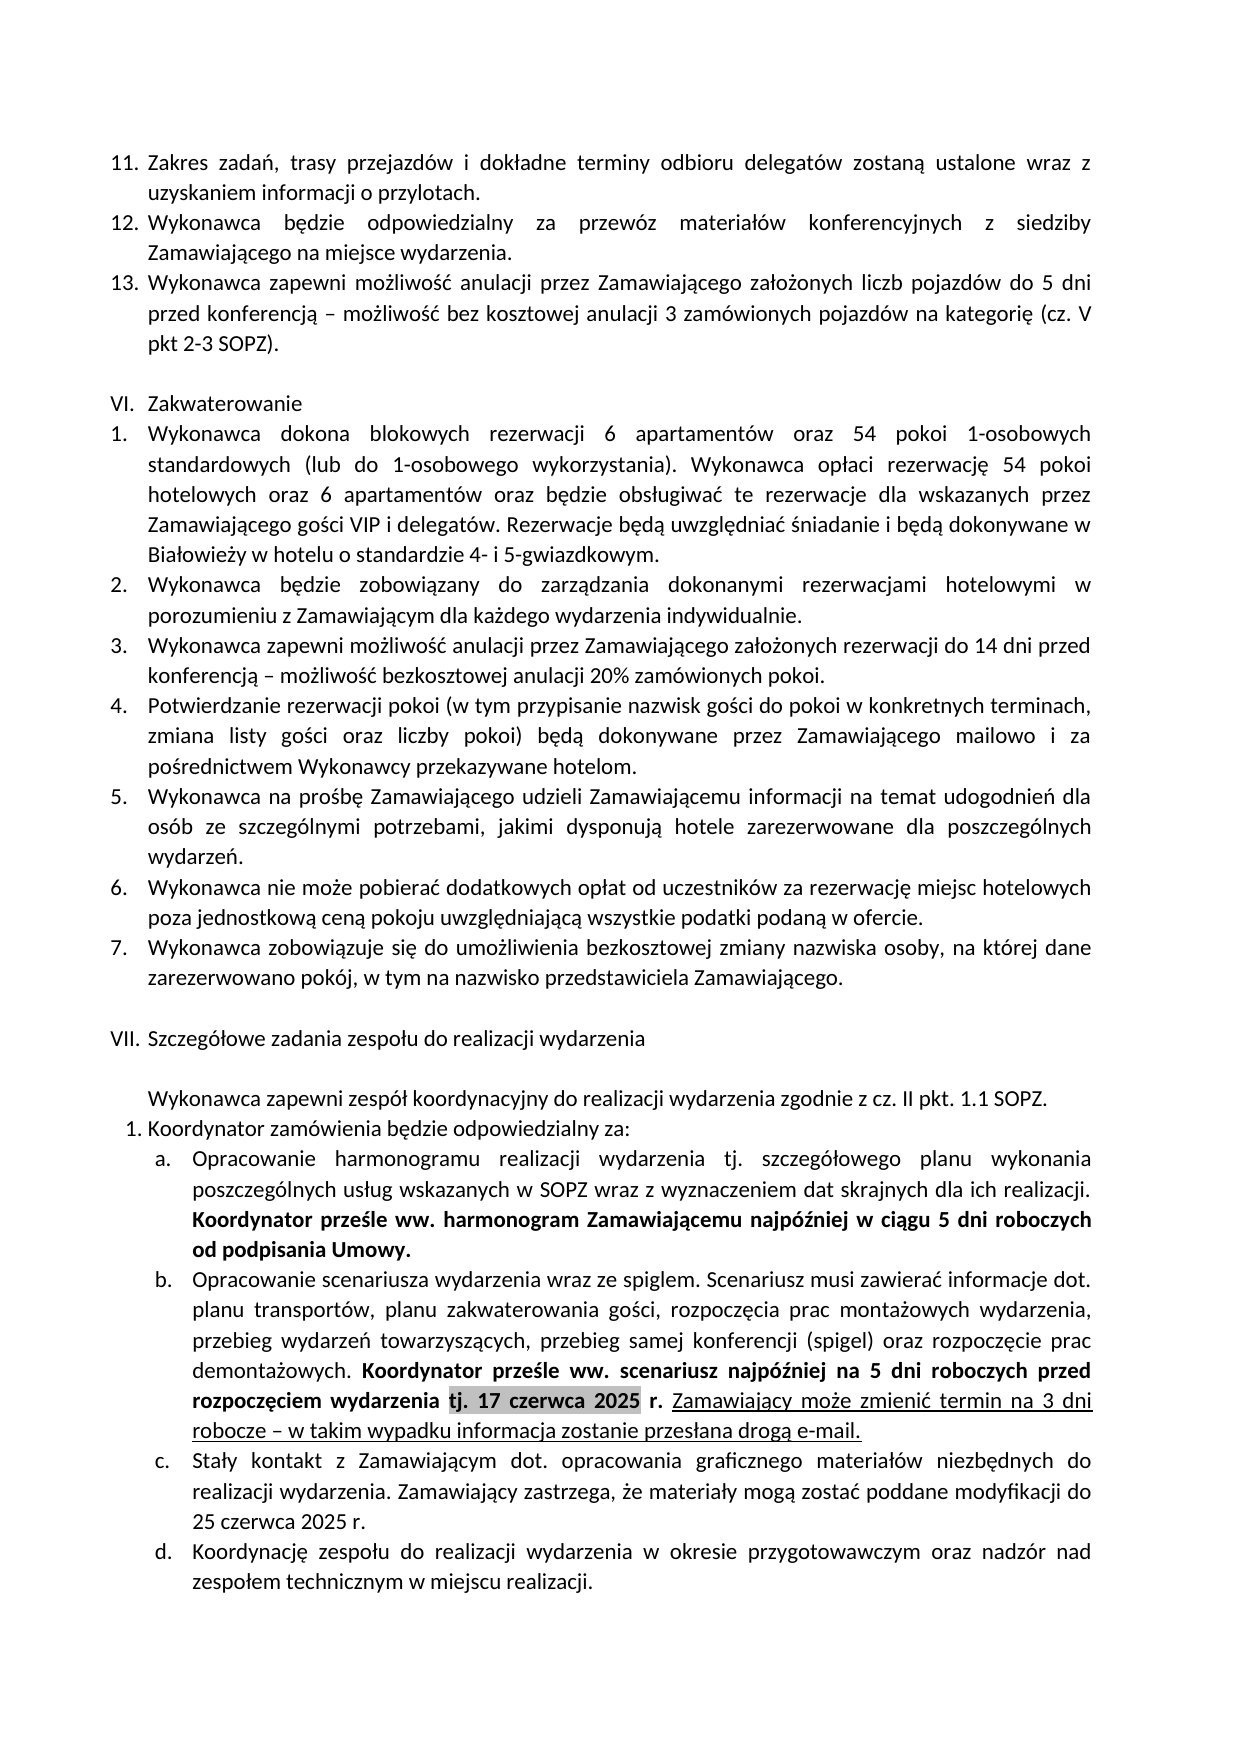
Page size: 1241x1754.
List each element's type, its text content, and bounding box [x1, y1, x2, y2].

list Szczegółowe zadania zespołu do realizacji wydarzenia [110, 1024, 1093, 1052]
list Wykonawca zobowiązuje się do umożliwienia bezkosztowej zmiany nazwiska osoby, na której dane zarezerwowano pokój, w tym na nazwisko przedstawiciela Zamawiającego. [110, 933, 1093, 991]
list Stały kontakt z Zamawiającym dot. opracowania graficznego materiałów niezbędnych do realizacji wydarzenia. Zamawiający zastrzega, że materiały mogą zostać poddane modyfikacji do 25 czerwca 2025 r. [154, 1447, 1093, 1535]
list Wykonawca zapewni możliwość anulacji przez Zamawiającego założonych liczb pojazdów do 5 dni przed konferencją – możliwość bez kosztowej anulacji 3 zamówionych pojazdów na kategorię (cz. V pkt 2-3 SOPZ). [110, 268, 1093, 357]
list Opracowanie harmonogramu realizacji wydarzenia tj. szczegółowego planu wykonania poszczególnych usług wskazanych w SOPZ wraz z wyznaczeniem dat skrajnych dla ich realizacji. Koordynator prześle ww. harmonogram Zamawiającemu najpóźniej w ciągu 5 dni roboczych od podpisania Umowy. [154, 1144, 1093, 1263]
list Wykonawca nie może pobierać dodatkowych opłat od uczestników za rezerwację miejsc hotelowych poza jednostkową ceną pokoju uwzględniającą wszystkie podatki podaną w ofercie. [110, 873, 1093, 931]
list Opracowanie scenariusza wydarzenia wraz ze spiglem. Scenariusz musi zawierać informacje dot. planu transportów, planu zakwaterowania gości, rozpoczęcia prac montażowych wydarzenia, przebieg wydarzeń towarzyszących, przebieg samej konferencji (spigel) oraz rozpoczęcie prac demontażowych. Koordynator prześle ww. scenariusz najpóźniej na 5 dni roboczych przed rozpoczęciem wydarzenia tj. 17 czerwca 2025 r. Zamawiający może zmienić termin na 3 dni robocze – w takim wypadku informacja zostanie przesłana drogą e-mail. [154, 1265, 1093, 1444]
list Wykonawca będzie odpowiedzialny za przewóz materiałów konferencyjnych z siedziby Zamawiającego na miejsce wydarzenia. [110, 208, 1093, 266]
list Zakwaterowanie [110, 389, 1093, 417]
list Potwierdzanie rezerwacji pokoi (w tym przypisanie nazwisk gości do pokoi w konkretnych terminach, zmiana listy gości oraz liczby pokoi) będą dokonywane przez Zamawiającego mailowo i za pośrednictwem Wykonawcy przekazywane hotelom. [110, 691, 1093, 780]
list Wykonawca dokona blokowych rezerwacji 6 apartamentów oraz 54 pokoi 1-osobowych standardowych (lub do 1-osobowego wykorzystania). Wykonawca opłaci rezerwację 54 pokoi hotelowych oraz 6 apartamentów oraz będzie obsługiwać te rezerwacje dla wskazanych przez Zamawiającego gości VIP i delegatów. Rezerwacje będą uwzględniać śniadanie i będą dokonywane w Białowieży w hotelu o standardzie 4- i 5-gwiazdkowym. [110, 419, 1093, 568]
list Wykonawca zapewni zespół koordynacyjny do realizacji wydarzenia zgodnie z cz. II pkt. 1.1 SOPZ. [148, 1084, 1093, 1112]
list Koordynację zespołu do realizacji wydarzenia w okresie przygotowawczym oraz nadzór nad zespołem technicznym w miejscu realizacji. [154, 1537, 1093, 1595]
list Koordynator zamówienia będzie odpowiedzialny za: [125, 1114, 1093, 1142]
list Wykonawca na prośbę Zamawiającego udzieli Zamawiającemu informacji na temat udogodnień dla osób ze szczególnymi potrzebami, jakimi dysponują hotele zarezerwowane dla poszczególnych wydarzeń. [110, 782, 1093, 870]
list Wykonawca będzie zobowiązany do zarządzania dokonanymi rezerwacjami hotelowymi w porozumieniu z Zamawiającym dla każdego wydarzenia indywidualnie. [110, 571, 1093, 629]
list Zakres zadań, trasy przejazdów i dokładne terminy odbioru delegatów zostaną ustalone wraz z uzyskaniem informacji o przylotach. [110, 148, 1093, 206]
list Wykonawca zapewni możliwość anulacji przez Zamawiającego założonych rezerwacji do 14 dni przed konferencją – możliwość bezkosztowej anulacji 20% zamówionych pokoi. [110, 631, 1093, 689]
